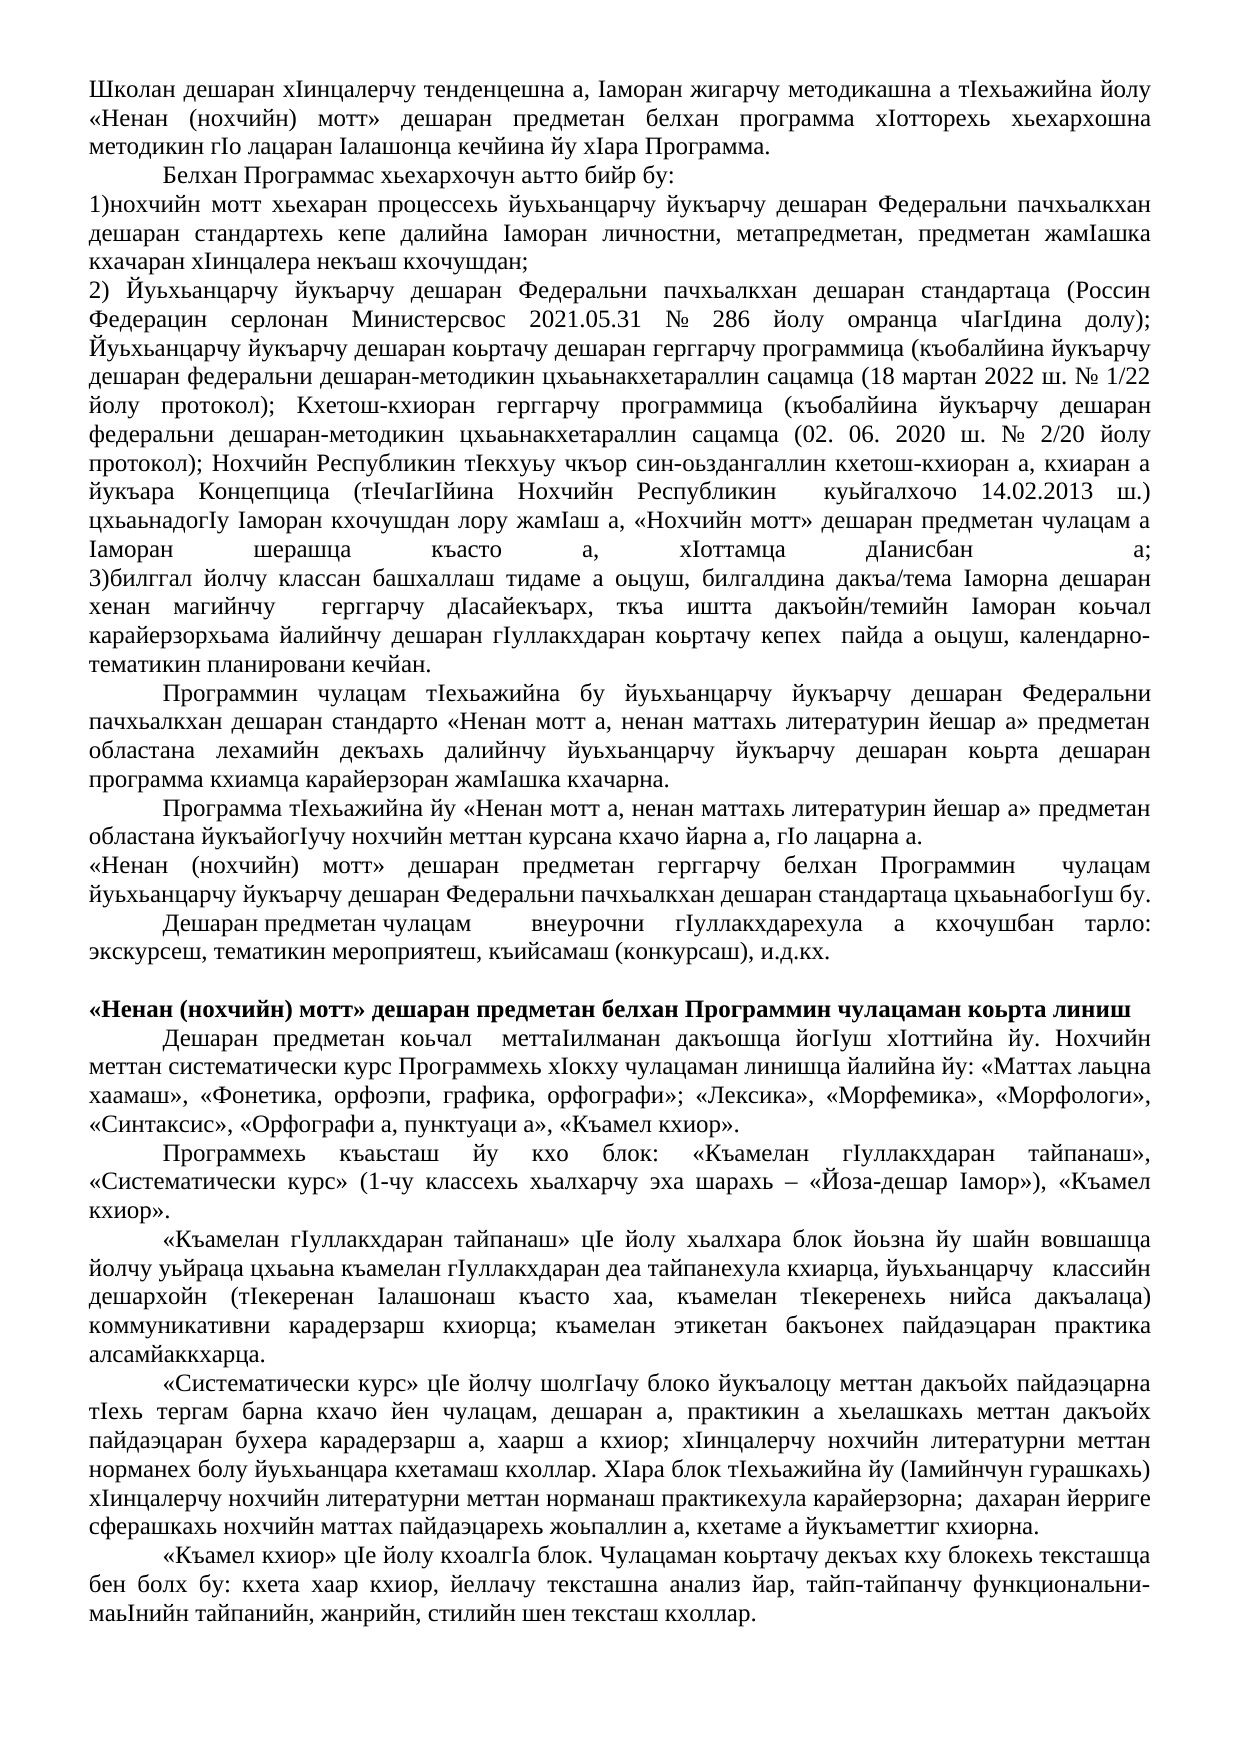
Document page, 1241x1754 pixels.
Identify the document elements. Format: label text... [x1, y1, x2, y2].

text Дешаран предметан чулацам внеурочни гӀуллакхдарехула а кхочушбан тарло: экскурсеш, тематикин мероприятеш, къийсамаш (конкурсаш), и.д.кх. [89, 908, 1152, 965]
text Программехь къаьсташ йу кхо блок: «Къамелан гӀуллакхдаран тайпанаш», «Систематически курс» (1-чу классехь хьалхарчу эха шарахь – «Йоза-дешар Ӏамор»), «Къамел кхиор». [89, 1138, 1152, 1224]
text 1)нохчийн мотт хьехаран процессехь йуьхьанцарчу йукъарчу дешаран Федеральни пачхьалкхан дешаран стандартехь кепе далийна Ӏаморан личностни, метапредметан, предметан жамӀашка кхачаран хӀинцалера некъаш кхочушдан; [89, 189, 1152, 275]
text «Къамелан гӀуллакхдаран тайпанаш» цӀе йолу хьалхара блок йоьзна йу шайн вовшашца йолчу уьйраца цхьаьна къамелан гӀуллакхдаран деа тайпанехула кхиарца, йуьхьанцарчу классийн дешархойн (тӀекеренан Ӏалашонаш къасто хаа, къамелан тӀекеренехь нийса дакъалаца) коммуникативни карадерзарш кхиорца; къамелан этикетан бакъонех пайдаэцаран практика алсамйаккхарца. [89, 1224, 1152, 1368]
text Белхан Программас хьехархочун аьтто бийр бу: [89, 160, 1152, 189]
text Дешаран предметан коьчал меттаӀилманан дакъошца йогӀуш хӀоттийна йу. Нохчийн меттан систематически курс Программехь хӀокху чулацаман линишца йалийна йу: «Маттах лаьцна хаамаш», «Фонетика, орфоэпи, графика, орфографи»; «Лексика», «Морфемика», «Морфологи», «Синтаксис», «Орфографи а, пунктуаци а», «Къамел кхиор». [89, 1023, 1152, 1138]
text «Ненан (нохчийн) мотт» дешаран предметан герггарчу белхан Программин чулацам йуьхьанцарчу йукъарчу дешаран Федеральни пачхьалкхан дешаран стандартаца цхьаьнабогӀуш бу. [89, 850, 1152, 908]
text Школан дешаран хӀинцалерчу тенденцешна а, Ӏаморан жигарчу методикашна а тӀехьажийна йолу «Ненан (нохчийн) мотт» дешаран предметан белхан программа хӀотторехь хьехархошна методикин гӀо лацаран Ӏалашонца кечйина йу хӀара Программа. [89, 74, 1152, 160]
text 2) Йуьхьанцарчу йукъарчу дешаран Федеральни пачхьалкхан дешаран стандартаца (Россин Федерацин серлонан Министерсвос 2021.05.31 № 286 йолу омранца чӀагӀдина долу); Йуьхьанцарчу йукъарчу дешаран коьртачу дешаран герггарчу программица (къобалйина йукъарчу дешаран федеральни дешаран-методикин цхьаьнакхетараллин сацамца (18 мартан 2022 ш. № 1/22 йолу протокол); Кхетош-кхиоран герггарчу программица (къобалйина йукъарчу дешаран федеральни дешаран-методикин цхьаьнакхетараллин сацамца (02. 06. 2020 ш. № 2/20 йолу протокол); Нохчийн Республикин тӀекхуьу чкъор син-оьздангаллин кхетош-кхиоран а, кхиаран а йукъара Концепцица (тӀечӀагӀйина Нохчийн Республикин куьйгалхочо 14.02.2013 ш.) цхьаьнадогӀу Ӏаморан кхочушдан лору жамӀаш а, «Нохчийн мотт» дешаран предметан чулацам а Ӏаморан шерашца къасто а, хӀоттамца дӀанисбан а; 3)билггал йолчу классан башхаллаш тидаме а оьцуш, билгалдина дакъа/тема Ӏаморна дешаран хенан магийнчу герггарчу дӀасайекъарх, ткъа иштта дакъойн/темийн Ӏаморан коьчал карайерзорхьама йалийнчу дешаран гӀуллакхдаран коьртачу кепех пайда а оьцуш, календарно-тематикин планировани кечйан. [89, 275, 1152, 678]
text «Систематически курс» цӀе йолчу шолгӀачу блоко йукъалоцу меттан дакъойх пайдаэцарна тӀехь тергам барна кхачо йен чулацам, дешаран а, практикин а хьелашкахь меттан дакъойх пайдаэцаран бухера карадерзарш а, хаарш а кхиор; хӀинцалерчу нохчийн литературни меттан норманех болу йуьхьанцара кхетамаш кхоллар. ХӀара блок тӀехьажийна йу (Ӏамийнчун гурашкахь) хӀинцалерчу нохчийн литературни меттан норманаш практикехула карайерзорна; дахаран йерриге сферашкахь нохчийн маттах пайдаэцарехь жоьпаллин а, кхетаме а йукъаметтиг кхиорна. [89, 1368, 1152, 1540]
text Программин чулацам тӀехьажийна бу йуьхьанцарчу йукъарчу дешаран Федеральни пачхьалкхан дешаран стандарто «Ненан мотт а, ненан маттахь литературин йешар а» предметан областана лехамийн декъахь далийнчу йуьхьанцарчу йукъарчу дешаран коьрта дешаран программа кхиамца карайерзоран жамӀашка кхачарна. [89, 678, 1152, 793]
text «Къамел кхиор» цӀе йолу кхоалгӀа блок. Чулацаман коьртачу декъах кху блокехь тексташца бен болх бу: кхета хаар кхиор, йеллачу тексташна анализ йар, тайп-тайпанчу функциональни-маьӀнийн тайпанийн, жанрийн, стилийн шен тексташ кхоллар. [89, 1540, 1152, 1626]
text «Ненан (нохчийн) мотт» дешаран предметан белхан Программин чулацаман коьрта линиш [89, 994, 1152, 1023]
text Программа тӀехьажийна йу «Ненан мотт а, ненан маттахь литературин йешар а» предметан областана йукъайогӀучу нохчийн меттан курсана кхачо йарна а, гӀо лацарна а. [89, 793, 1152, 850]
